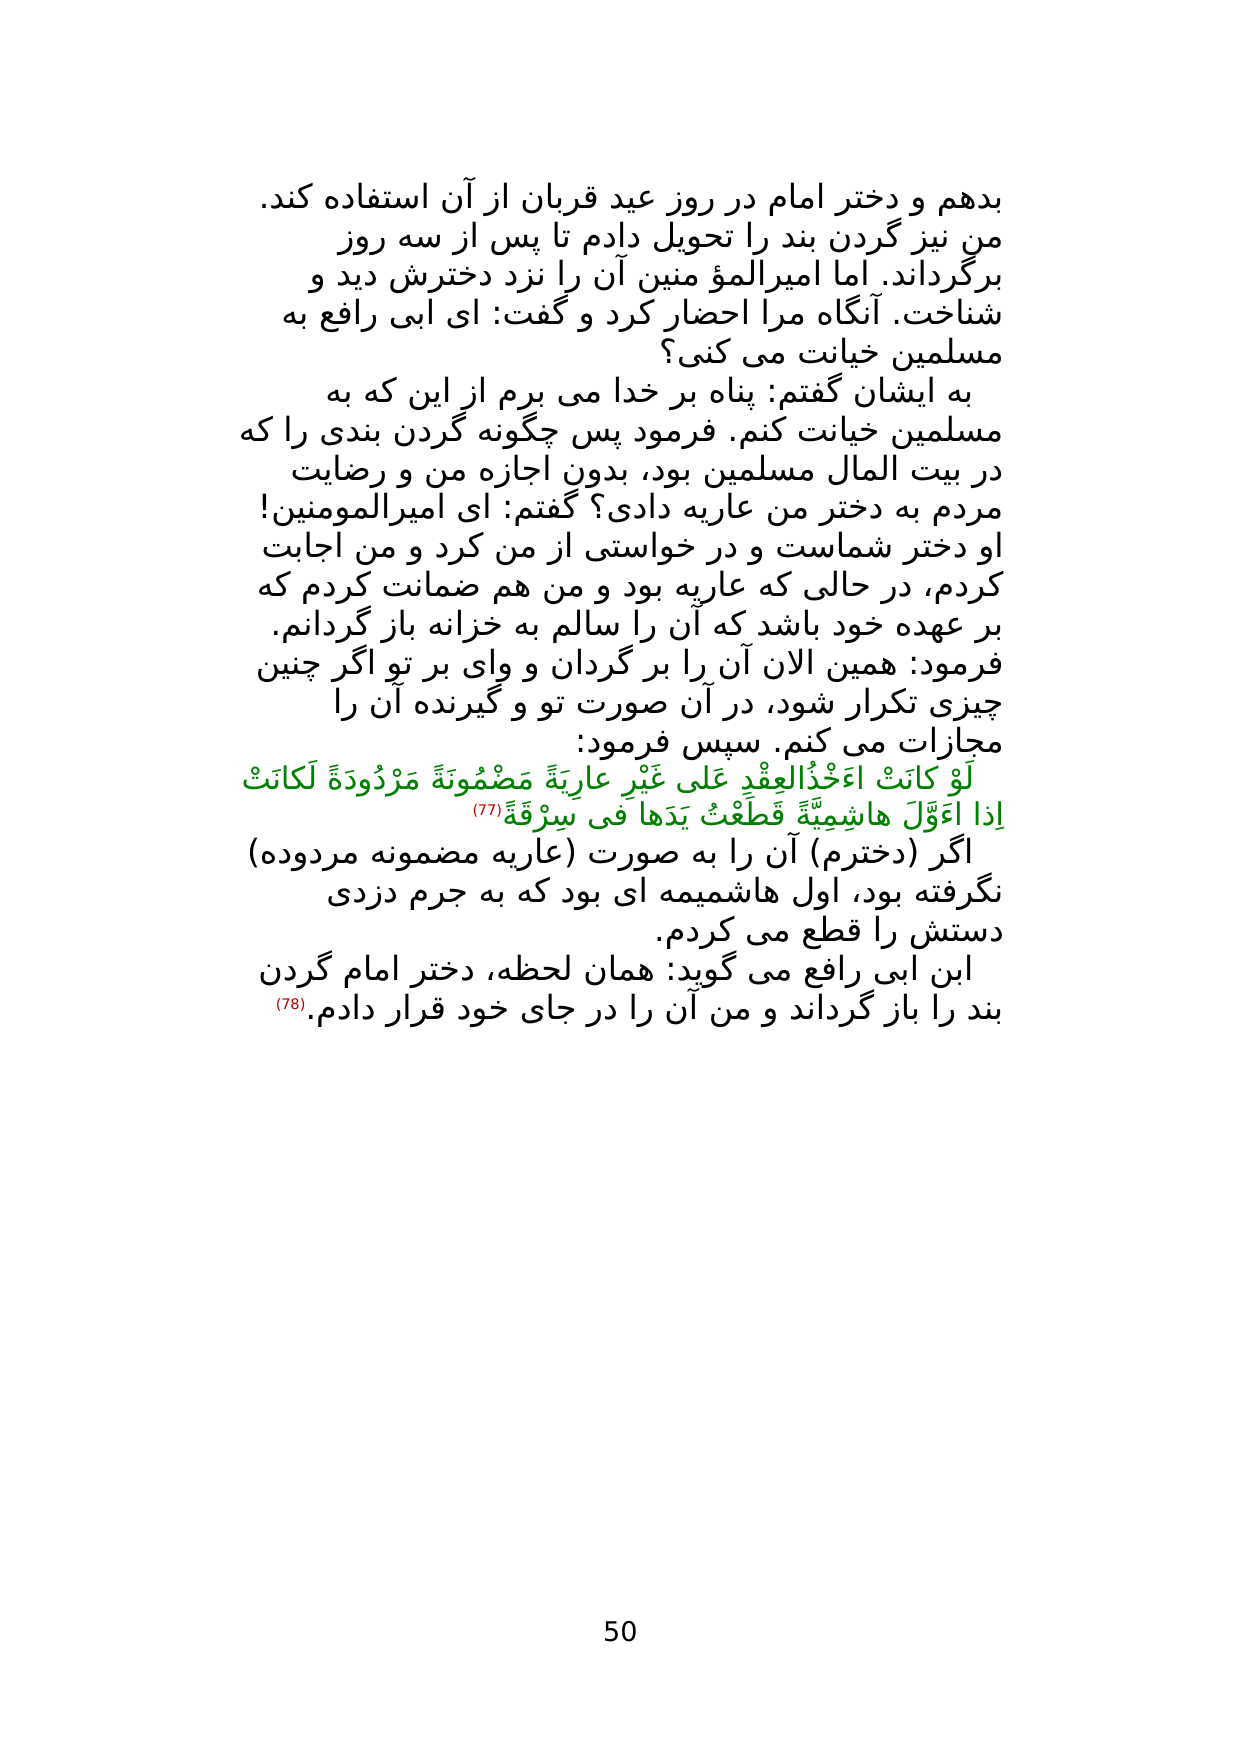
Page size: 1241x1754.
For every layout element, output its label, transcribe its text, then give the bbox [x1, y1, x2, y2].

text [236, 177, 1004, 371]
text لَوْ کانَتْ اءَخْذُالعِقْدِ عَلی غَیْرِ عارِیَةً مَضْمُونَةً مَرْدُودَةً لَکانَتْ اِذا اءَوَّلَ هاشِمِیَّةً قَطَعْتُ یَدَها فی سِرْقَةً(77) [236, 760, 1004, 833]
text اگر (دخترم) آن را به صورت (عاریه مضمونه مردوده) نگرفته بود، اول هاشمیمه ای بود که به جرم دزدی دستش را قطع می کردم. [236, 833, 1004, 949]
text ابن ابی رافع می گوید: همان لحظه، دختر امام گردن بند را باز گرداند و من آن را در جای خود قرار دادم.(78) [236, 949, 1004, 1027]
text به ایشان گفتم: پناه بر خدا می برم از این که به مسلمین خیانت کنم. فرمود پس چگونه گردن بندی را که در بیت المال مسلمین بود، بدون اجازه من و رضایت مردم به دختر من عاریه دادی؟ گفتم: ای امیرالمومنین! او دختر شماست و در خواستی از من کرد و من اجابت کردم، در حالی که عاریه بود و من هم ضمانت کردم که بر عهده خود باشد که آن را سالم به خزانه باز گردانم. فرمود: همین الان آن را بر گردان و وای بر تو اگر چنین چیزی تکرار شود، در آن صورت تو و گیرنده آن را مجازات می کنم. سپس فرمود: [236, 371, 1004, 760]
